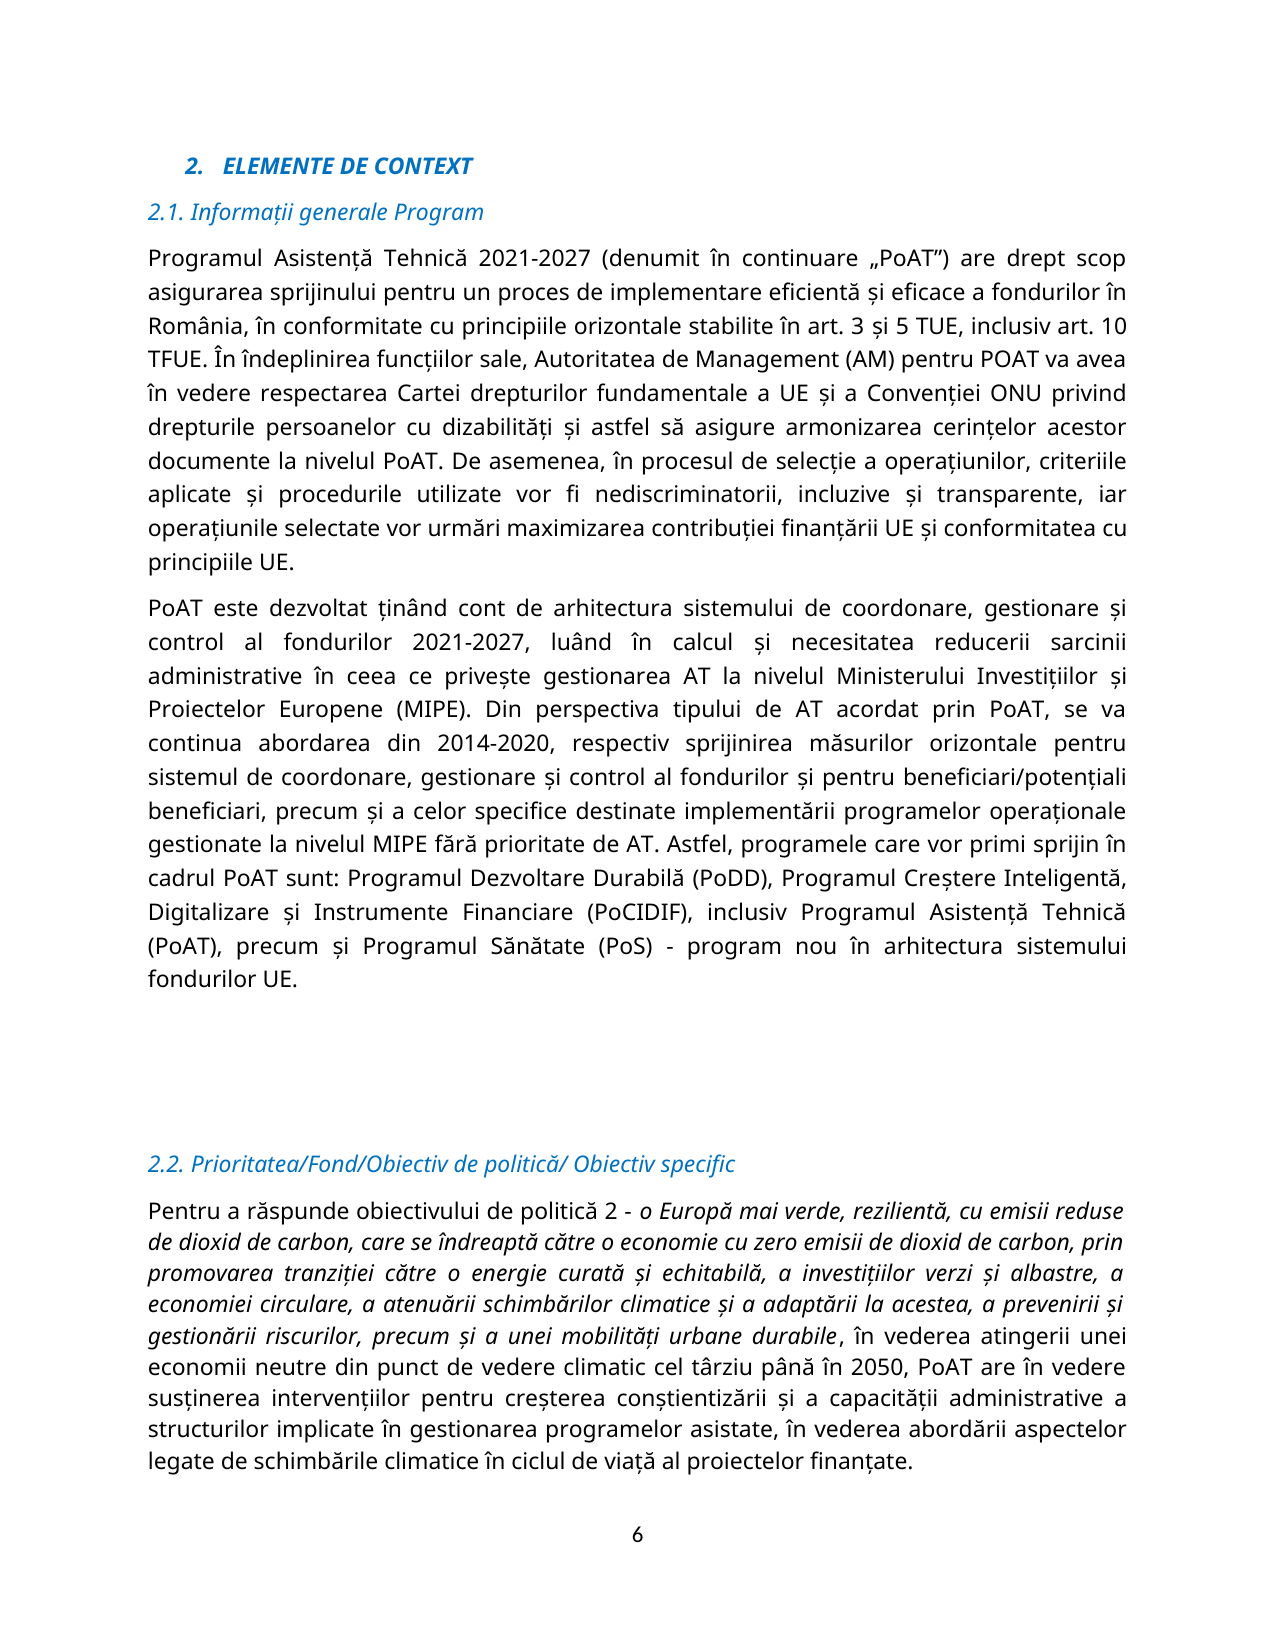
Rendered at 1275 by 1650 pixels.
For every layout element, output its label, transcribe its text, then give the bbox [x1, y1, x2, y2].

list ELEMENTE DE CONTEXT [185, 150, 1127, 181]
text PoAT este dezvoltat ținând cont de arhitectura sistemului de coordonare, gestionare şi control al fondurilor 2021-2027, luând în calcul și necesitatea reducerii sarcinii administrative în ceea ce privește gestionarea AT la nivelul Ministerului Investițiilor și Proiectelor Europene (MIPE). Din perspectiva tipului de AT acordat prin PoAT, se va continua abordarea din 2014-2020, respectiv sprijinirea măsurilor orizontale pentru sistemul de coordonare, gestionare și control al fondurilor și pentru beneficiari/potențiali beneficiari, precum și a celor specifice destinate implementării programelor operaționale gestionate la nivelul MIPE fără prioritate de AT. Astfel, programele care vor primi sprijin în cadrul PoAT sunt: Programul Dezvoltare Durabilă (PoDD), Programul Creștere Inteligentă, Digitalizare și Instrumente Financiare (PoCIDIF), inclusiv Programul Asistență Tehnică (PoAT), precum și Programul Sănătate (PoS) - program nou în arhitectura sistemului fondurilor UE. [148, 592, 1127, 995]
text Programul Asistență Tehnică 2021-2027 (denumit în continuare „PoAT”) are drept scop asigurarea sprijinului pentru un proces de implementare eficientă și eficace a fondurilor în România, în conformitate cu principiile orizontale stabilite în art. 3 și 5 TUE, inclusiv art. 10 TFUE. În îndeplinirea funcțiilor sale, Autoritatea de Management (AM) pentru POAT va avea în vedere respectarea Cartei drepturilor fundamentale a UE și a Convenției ONU privind drepturile persoanelor cu dizabilități și astfel să asigure armonizarea cerințelor acestor documente la nivelul PoAT. De asemenea, în procesul de selecție a operațiunilor, criteriile aplicate și procedurile utilizate vor fi nediscriminatorii, incluzive și transparente, iar operațiunile selectate vor urmări maximizarea contribuției finanțării UE și conformitatea cu principiile UE. [148, 242, 1127, 577]
text 2.1. Informații generale Program [148, 196, 1127, 227]
text Pentru a răspunde obiectivului de politică 2 - o Europă mai verde, rezilientă, cu emisii reduse de dioxid de carbon, care se îndreaptă către o economie cu zero emisii de dioxid de carbon, prin promovarea tranziției către o energie curată și echitabilă, a investițiilor verzi și albastre, a economiei circulare, a atenuării schimbărilor climatice și a adaptării la acestea, a prevenirii și gestionării riscurilor, precum și a unei mobilități urbane durabile, în vederea atingerii unei economii neutre din punct de vedere climatic cel târziu până în 2050, PoAT are în vedere susținerea intervențiilor pentru creșterea conștientizării și a capacității administrative a structurilor implicate în gestionarea programelor asistate, în vederea abordării aspectelor legate de schimbările climatice în ciclul de viață al proiectelor finanțate. [148, 1195, 1127, 1476]
text 2.2. Prioritatea/Fond/Obiectiv de politică/ Obiectiv specific [148, 1148, 1127, 1180]
